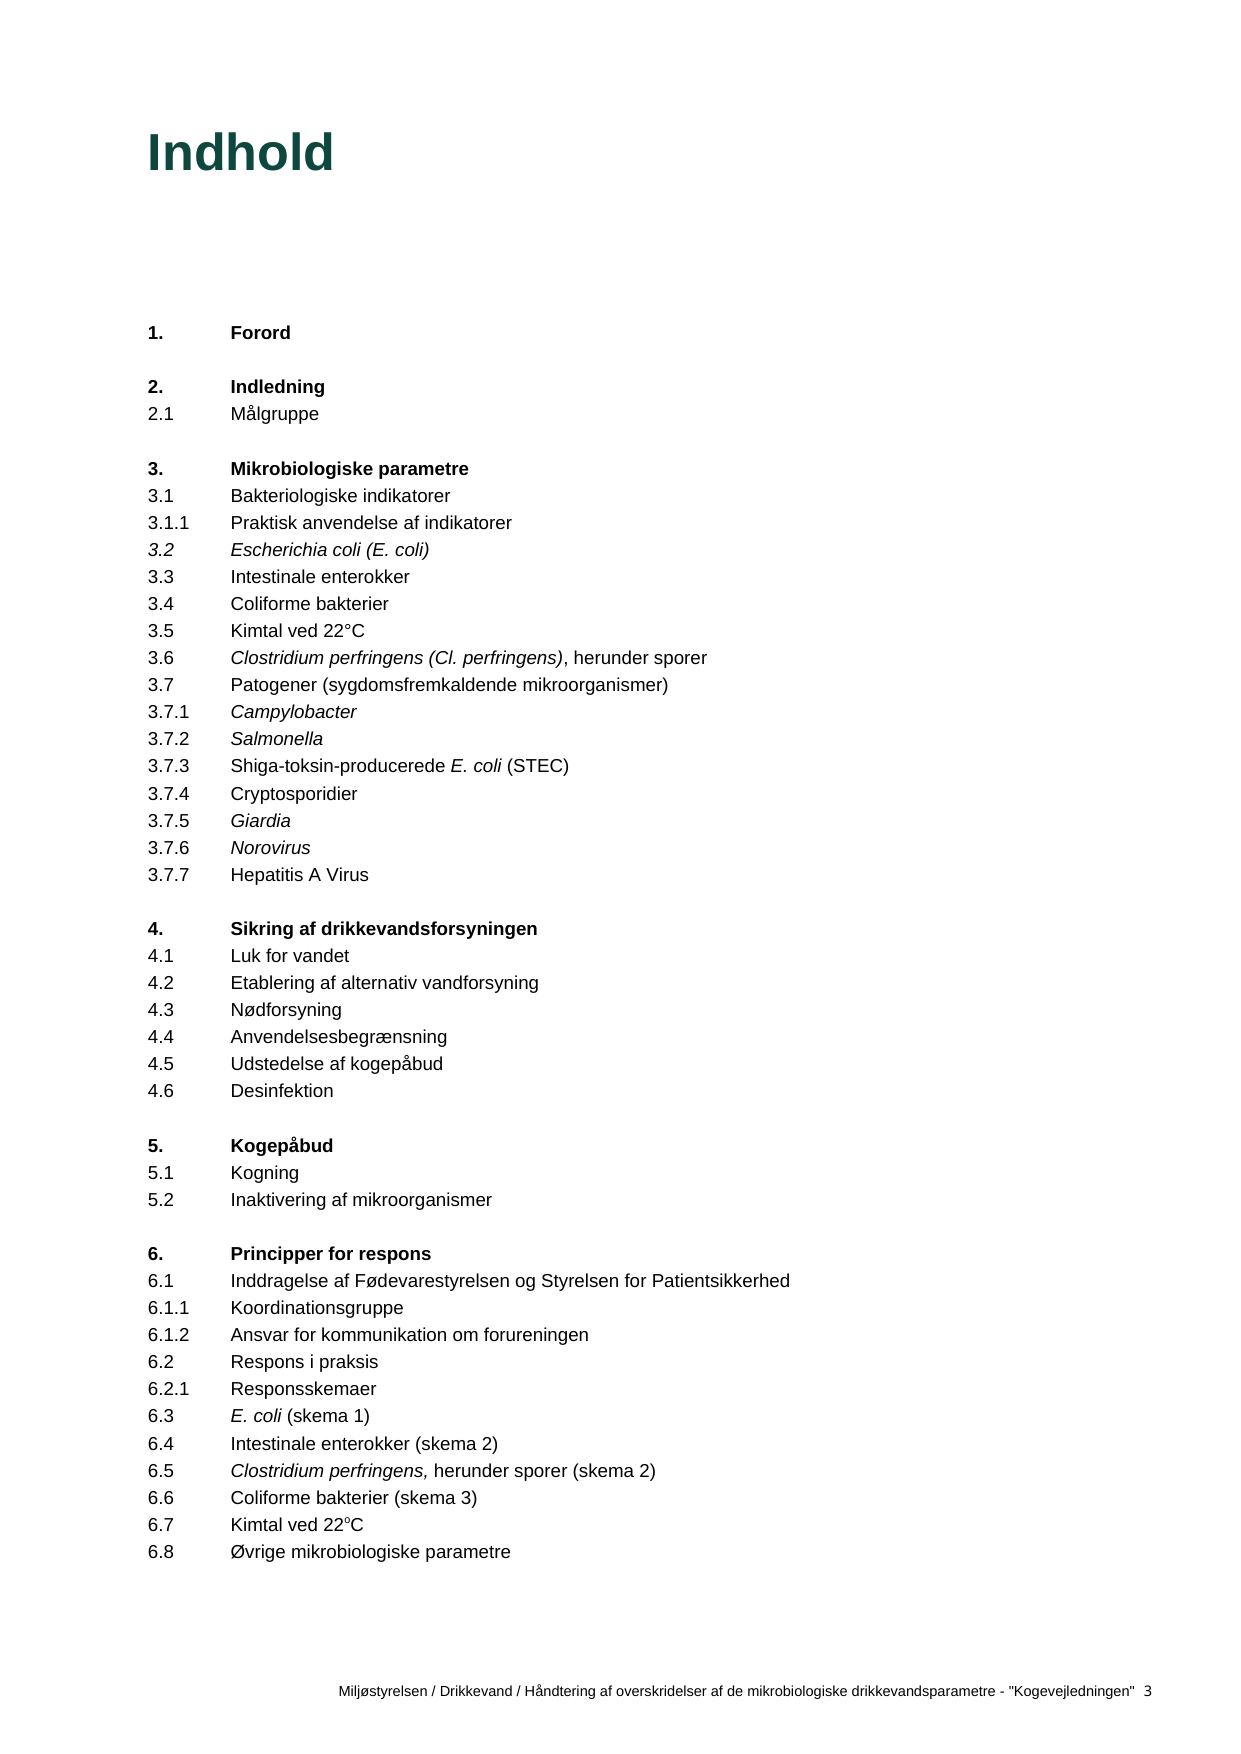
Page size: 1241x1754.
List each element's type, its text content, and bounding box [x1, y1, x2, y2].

subtitle Indhold [148, 121, 933, 181]
text 4.4 Anvendelsesbegrænsning 12 [148, 1021, 874, 1048]
text 4.5 Udstedelse af kogepåbud 13 [148, 1048, 874, 1075]
text 4.3 Nødforsyning 12 [148, 993, 874, 1021]
text 3.3 Intestinale enterokker 8 [148, 560, 874, 587]
text 4.1 Luk for vandet 12 [148, 939, 874, 966]
text 3.7.6 Norovirus 11 [148, 831, 874, 858]
text 6.2 Respons i praksis 17 [148, 1346, 874, 1373]
text 5.1 Kogning 15 [148, 1156, 874, 1183]
text 3.7.2 Salmonella 10 [148, 723, 874, 750]
text 6. Principper for respons 16 [148, 1237, 874, 1264]
text 2. Indledning 6 [148, 371, 874, 398]
text 6.4 Intestinale enterokker (skema 2) 19 [148, 1427, 874, 1454]
text 6.5 Clostridium perfringens, herunder sporer (skema 2) 20 [148, 1454, 874, 1481]
text 3.5 Kimtal ved 22°C 9 [148, 614, 874, 641]
text 3.2 Escherichia coli (E. coli) 7 [148, 533, 874, 560]
text 6.8 Øvrige mikrobiologiske parametre 21 [148, 1535, 874, 1562]
text 6.1.2 Ansvar for kommunikation om forureningen 16 [148, 1318, 874, 1346]
text 5. Kogepåbud 15 [148, 1129, 874, 1156]
text 6.7 Kimtal ved 22oC 21 [148, 1508, 874, 1535]
text 6.2.1 Responsskemaer 18 [148, 1373, 874, 1400]
text 5.2 Inaktivering af mikroorganismer 15 [148, 1183, 874, 1210]
text 6.6 Coliforme bakterier (skema 3) 20 [148, 1481, 874, 1508]
text 2.1 Målgruppe 6 [148, 398, 874, 425]
text 3.6 Clostridium perfringens (Cl. perfringens), herunder sporer 9 [148, 641, 874, 668]
text 3.7.1 Campylobacter 10 [148, 696, 874, 723]
text 3.7.3 Shiga-toksin-producerede E. coli (STEC) 10 [148, 750, 874, 777]
text 6.1.1 Koordinationsgruppe 16 [148, 1291, 874, 1318]
text 6.1 Inddragelse af Fødevarestyrelsen og Styrelsen for Patientsikkerhed 16 [148, 1264, 874, 1291]
text 3.7 Patogener (sygdomsfremkaldende mikroorganismer) 10 [148, 668, 874, 696]
text 1. Forord 5 [148, 316, 874, 343]
text 3.7.5 Giardia 11 [148, 804, 874, 831]
text 3.4 Coliforme bakterier 8 [148, 587, 874, 614]
text 3.7.4 Cryptosporidier 11 [148, 777, 874, 804]
text 3.1.1 Praktisk anvendelse af indikatorer 7 [148, 506, 874, 533]
text 4.6 Desinfektion 13 [148, 1075, 874, 1102]
text 4. Sikring af drikkevandsforsyningen 12 [148, 912, 874, 939]
text 6.3 E. coli (skema 1) 18 [148, 1400, 874, 1427]
text 3. Mikrobiologiske parametre 7 [148, 452, 874, 479]
text 4.2 Etablering af alternativ vandforsyning 12 [148, 966, 874, 993]
text 3.7.7 Hepatitis A Virus 11 [148, 858, 874, 885]
text 3.1 Bakteriologiske indikatorer 7 [148, 479, 874, 506]
